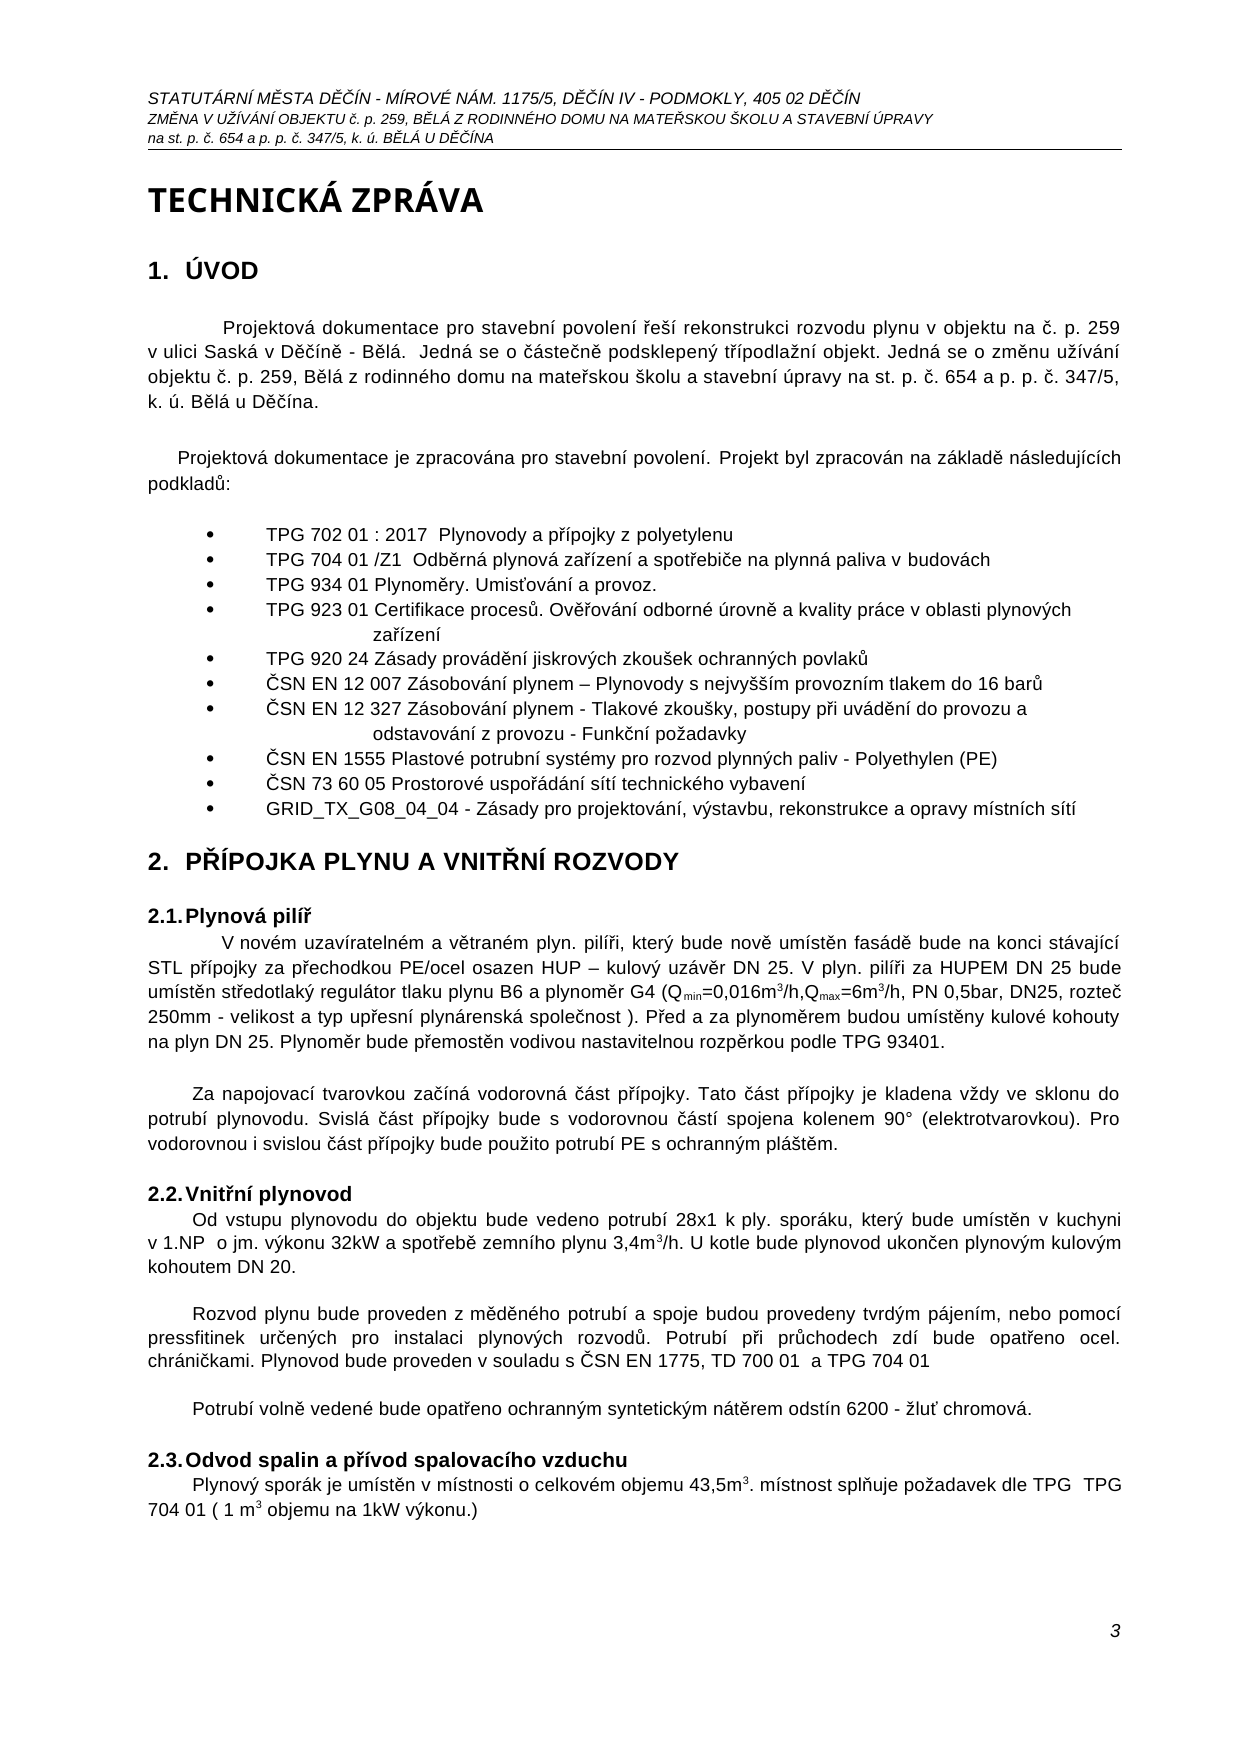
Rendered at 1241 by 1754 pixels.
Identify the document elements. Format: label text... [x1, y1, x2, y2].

list Vnitřní plynovod [148, 1182, 1122, 1206]
list ČSN EN 12 007 Zásobování plynem – Plynovody s nejvyšším provozním tlakem do 16 barů [207, 673, 1122, 695]
list TPG 702 01 : 2017 Plynovody a přípojky z polyetylenu [207, 524, 1122, 546]
list PŘÍPOJKA PLYNU A VNITŘNÍ ROZVODY [148, 847, 1122, 876]
text TECHNICKÁ ZPRÁVA [148, 176, 1122, 222]
text Potrubí volně vedené bude opatřeno ochranným syntetickým nátěrem odstín 6200 - žluť chromová. [148, 1398, 1122, 1419]
list ÚVOD [148, 256, 1122, 285]
list GRID_TX_G08_04_04 - Zásady pro projektování, výstavbu, rekonstrukce a opravy místních sítí [207, 797, 1122, 819]
text Za napojovací tvarovkou začíná vodorovná část přípojky. Tato část přípojky je kladena vždy ve sklonu do potrubí plynovodu. Svislá část přípojky bude s vodorovnou částí spojena kolenem 90° (elektrotvarovkou). Pro vodorovnou i svislou část přípojky bude použito potrubí PE s ochranným pláštěm. [148, 1083, 1122, 1154]
text Rozvod plynu bude proveden z měděného potrubí a spoje budou provedeny tvrdým pájením, nebo pomocí pressfitinek určených pro instalaci plynových rozvodů. Potrubí při průchodech zdí bude opatřeno ocel. chráničkami. Plynovod bude proveden v souladu s ČSN EN 1775, TD 700 01 a TPG 704 01 [148, 1303, 1122, 1372]
text Projektová dokumentace pro stavební povolení řeší rekonstrukci rozvodu plynu v objektu na č. p. 259 v ulici Saská v Děčíně - Bělá. Jedná se o částečně podsklepený třípodlažní objekt. Jedná se o změnu užívání objektu č. p. 259, Bělá z rodinného domu na mateřskou školu a stavební úpravy na st. p. č. 654 a p. p. č. 347/5, k. ú. Bělá u Děčína. [148, 317, 1122, 412]
text V novém uzavíratelném a větraném plyn. pilíři, který bude nově umístěn fasádě bude na konci stávající STL přípojky za přechodkou PE/ocel osazen HUP – kulový uzávěr DN 25. V plyn. pilíři za HUPEM DN 25 bude umístěn středotlaký regulátor tlaku plynu B6 a plynoměr G4 (Qmin=0,016m3/h,Qmax=6m3/h, PN 0,5bar, DN25, rozteč 250mm - velikost a typ upřesní plynárenská společnost ). Před a za plynoměrem budou umístěny kulové kohouty na plyn DN 25. Plynoměr bude přemostěn vodivou nastavitelnou rozpěrkou podle TPG 93401. [148, 932, 1122, 1052]
text Od vstupu plynovodu do objektu bude vedeno potrubí 28x1 k ply. sporáku, který bude umístěn v kuchyni v 1.NP o jm. výkonu 32kW a spotřebě zemního plynu 3,4m3/h. U kotle bude plynovod ukončen plynovým kulovým kohoutem DN 20. [148, 1208, 1122, 1277]
list ČSN EN 12 327 Zásobování plynem - Tlakové zkoušky, postupy při uvádění do provozu a odstavování z provozu - Funkční požadavky [207, 698, 1122, 744]
list Odvod spalin a přívod spalovacího vzduchu [148, 1447, 1122, 1471]
text Plynový sporák je umístěn v místnosti o celkovém objemu 43,5m3. místnost splňuje požadavek dle TPG TPG 704 01 ( 1 m3 objemu na 1kW výkonu.) [148, 1474, 1122, 1520]
list ČSN 73 60 05 Prostorové uspořádání sítí technického vybavení [207, 773, 1122, 794]
list TPG 934 01 Plynoměry. Umisťování a provoz. [207, 574, 1122, 595]
list Plynová pilíř [148, 904, 1122, 928]
list ČSN EN 1555 Plastové potrubní systémy pro rozvod plynných paliv - Polyethylen (PE) [207, 748, 1122, 769]
list TPG 923 01 Certifikace procesů. Ověřování odborné úrovně a kvality práce v oblasti plynových zařízení [207, 598, 1122, 645]
list TPG 920 24 Zásady provádění jiskrových zkoušek ochranných povlaků [207, 648, 1122, 670]
list TPG 704 01 /Z1 Odběrná plynová zařízení a spotřebiče na plynná paliva v budovách [207, 549, 1122, 570]
text Projektová dokumentace je zpracována pro stavební povolení. Projekt byl zpracován na základě následujících podkladů: [148, 447, 1122, 496]
